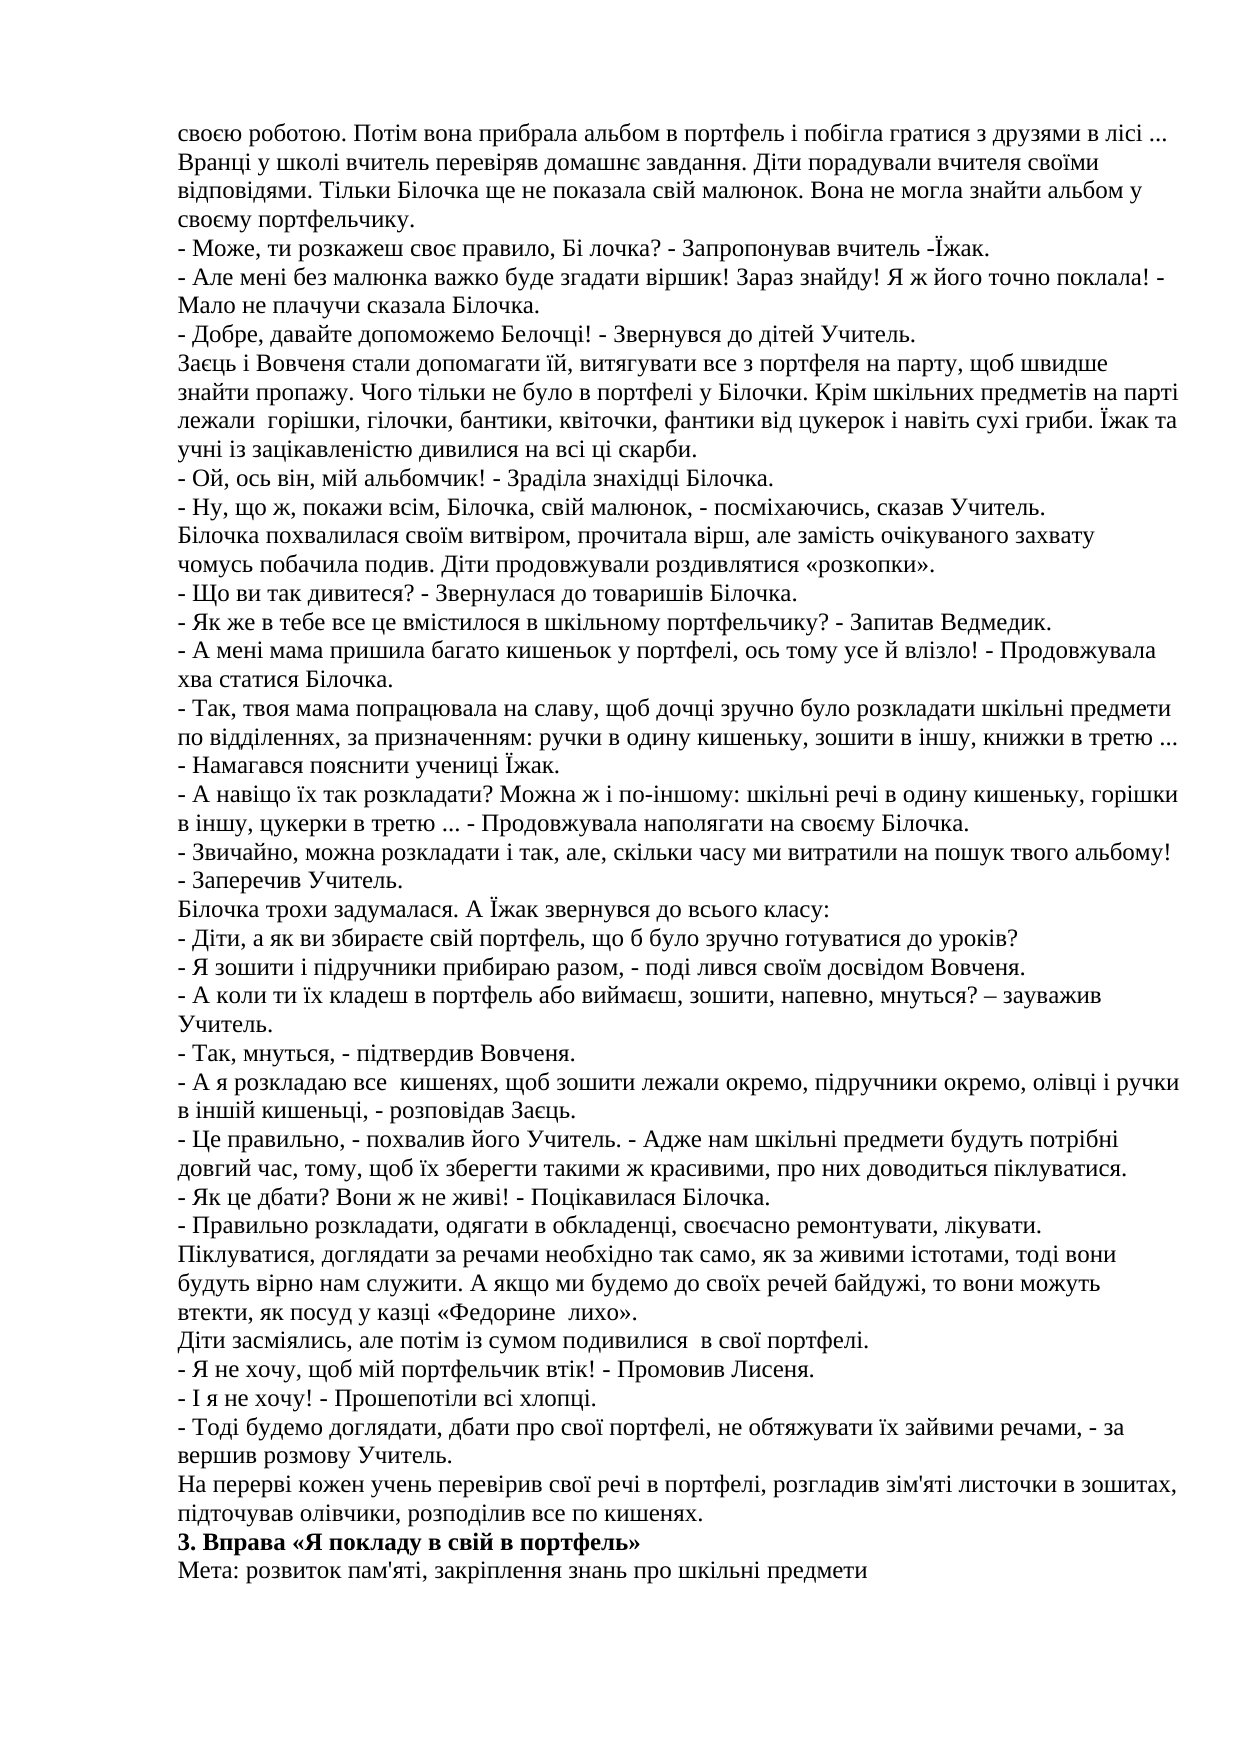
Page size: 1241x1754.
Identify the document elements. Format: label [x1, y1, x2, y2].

text [177, 118, 1181, 1612]
